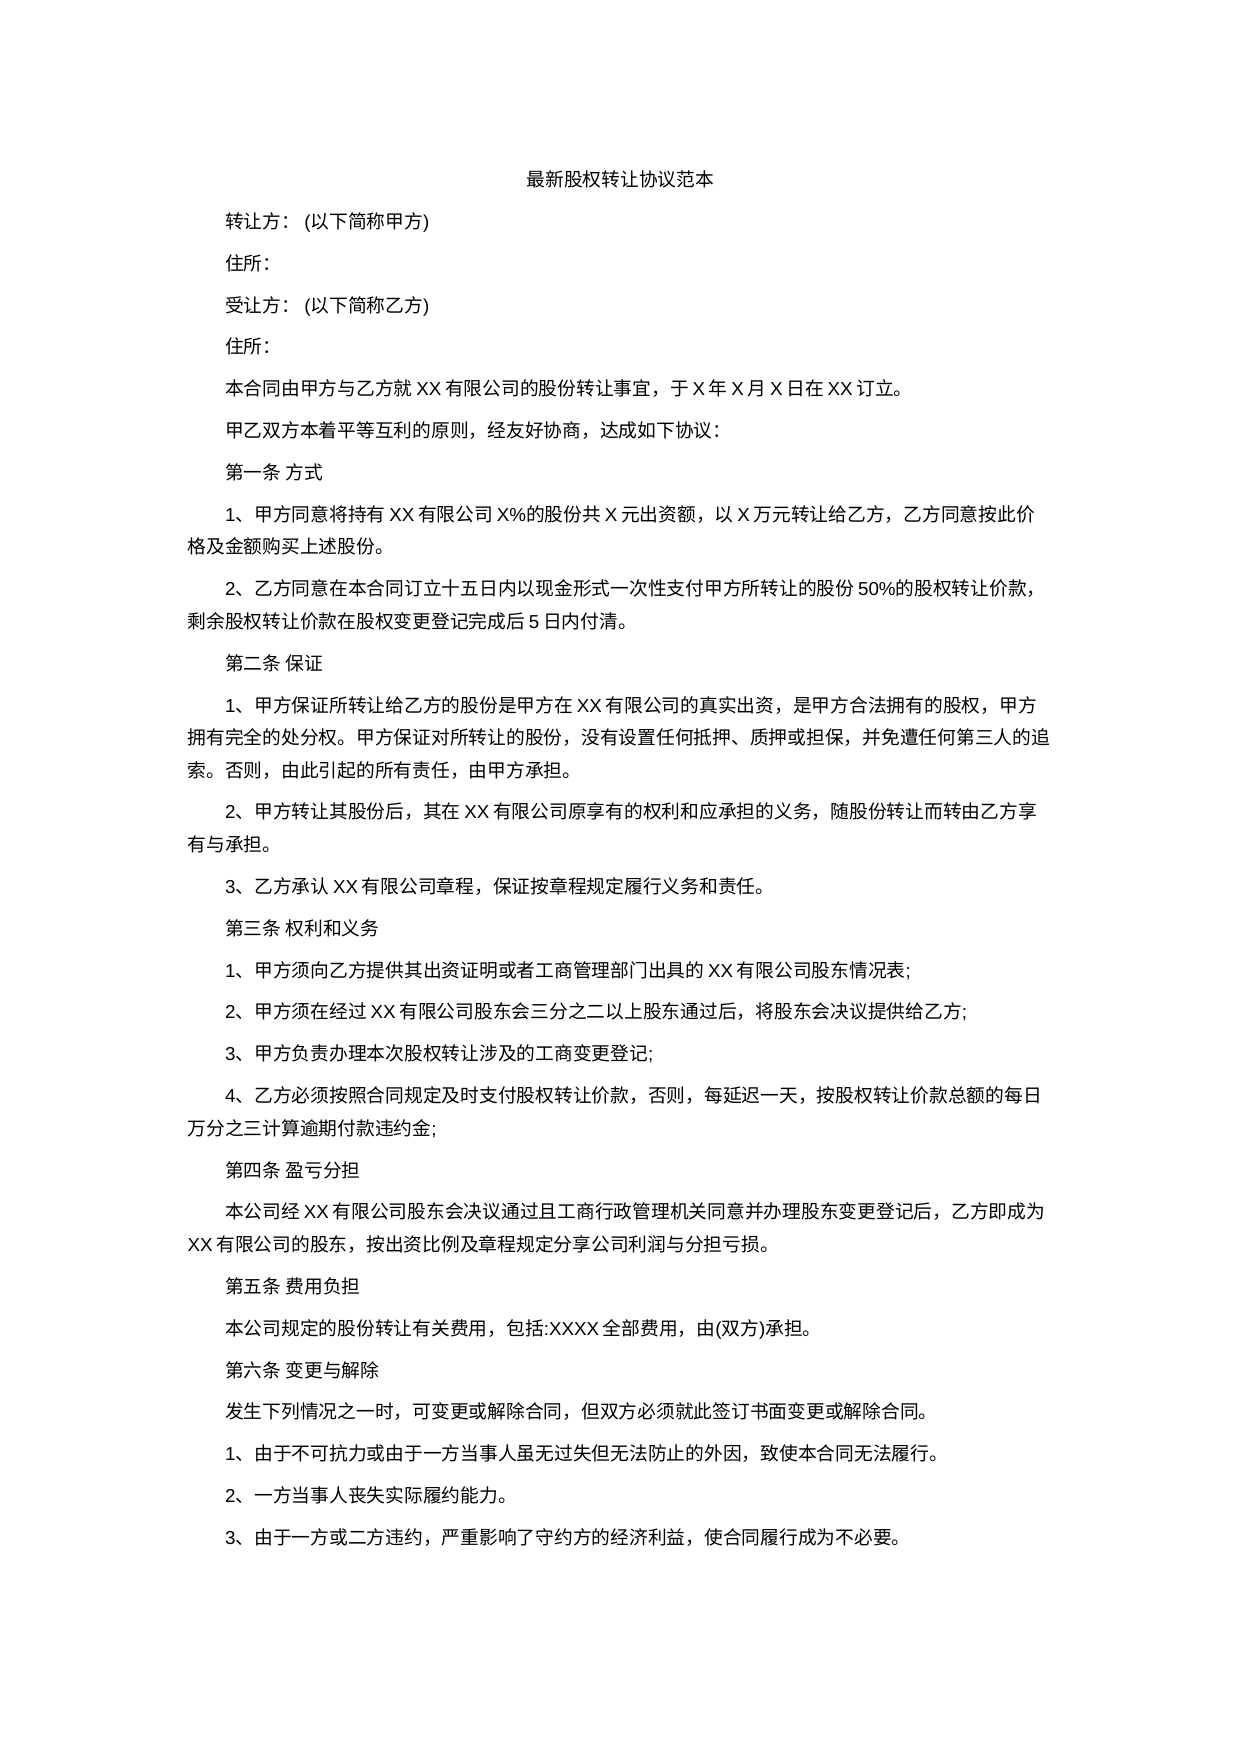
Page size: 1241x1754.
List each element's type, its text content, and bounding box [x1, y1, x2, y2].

text 转让方： (以下简称甲方) [187, 204, 1053, 236]
text 发生下列情况之一时，可变更或解除合同，但双方必须就此签订书面变更或解除合同。 [187, 1394, 1053, 1427]
text 本公司经XX有限公司股东会决议通过且工商行政管理机关同意并办理股东变更登记后，乙方即成为XX有限公司的股东，按出资比例及章程规定分享公司利润与分担亏损。 [187, 1194, 1053, 1259]
text 甲乙双方本着平等互利的原则，经友好协商，达成如下协议： [187, 413, 1053, 446]
text 3、乙方承认XX有限公司章程，保证按章程规定履行义务和责任。 [187, 869, 1053, 901]
text 第三条 权利和义务 [187, 911, 1053, 943]
text 2、甲方须在经过XX有限公司股东会三分之二以上股东通过后，将股东会决议提供给乙方; [187, 994, 1053, 1027]
text 本合同由甲方与乙方就XX有限公司的股份转让事宜，于X年X月X日在XX订立。 [187, 371, 1053, 404]
text 4、乙方必须按照合同规定及时支付股权转让价款，否则，每延迟一天，按股权转让价款总额的每日万分之三计算逾期付款违约金; [187, 1078, 1053, 1143]
text 3、由于一方或二方违约，严重影响了守约方的经济利益，使合同履行成为不必要。 [187, 1520, 1053, 1553]
text 住所： [187, 246, 1053, 278]
text 第一条 方式 [187, 455, 1053, 488]
text 第五条 费用负担 [187, 1269, 1053, 1301]
text 3、甲方负责办理本次股权转让涉及的工商变更登记; [187, 1036, 1053, 1069]
text 住所： [187, 329, 1053, 362]
text 本公司规定的股份转让有关费用，包括:XXXX全部费用，由(双方)承担。 [187, 1311, 1053, 1343]
text 1、由于不可抗力或由于一方当事人虽无过失但无法防止的外因，致使本合同无法履行。 [187, 1436, 1053, 1469]
text 2、乙方同意在本合同订立十五日内以现金形式一次性支付甲方所转让的股份50%的股权转让价款，剩余股权转让价款在股权变更登记完成后5日内付清。 [187, 571, 1053, 636]
text 2、一方当事人丧失实际履约能力。 [187, 1478, 1053, 1511]
text 受让方： (以下简称乙方) [187, 288, 1053, 320]
text 1、甲方保证所转让给乙方的股份是甲方在XX有限公司的真实出资，是甲方合法拥有的股权，甲方拥有完全的处分权。甲方保证对所转让的股份，没有设置任何抵押、质押或担保，并免遭任何第三人的追索。否则，由此引起的所有责任，由甲方承担。 [187, 688, 1053, 785]
text 2、甲方转让其股份后，其在XX有限公司原享有的权利和应承担的义务，随股份转让而转由乙方享有与承担。 [187, 794, 1053, 859]
text 第六条 变更与解除 [187, 1353, 1053, 1385]
text 1、甲方同意将持有XX有限公司X%的股份共X元出资额，以X万元转让给乙方，乙方同意按此价格及金额购买上述股份。 [187, 497, 1053, 562]
text 最新股权转让协议范本 [187, 162, 1053, 194]
text 第二条 保证 [187, 646, 1053, 678]
text 1、甲方须向乙方提供其出资证明或者工商管理部门出具的XX有限公司股东情况表; [187, 953, 1053, 985]
text 第四条 盈亏分担 [187, 1153, 1053, 1185]
